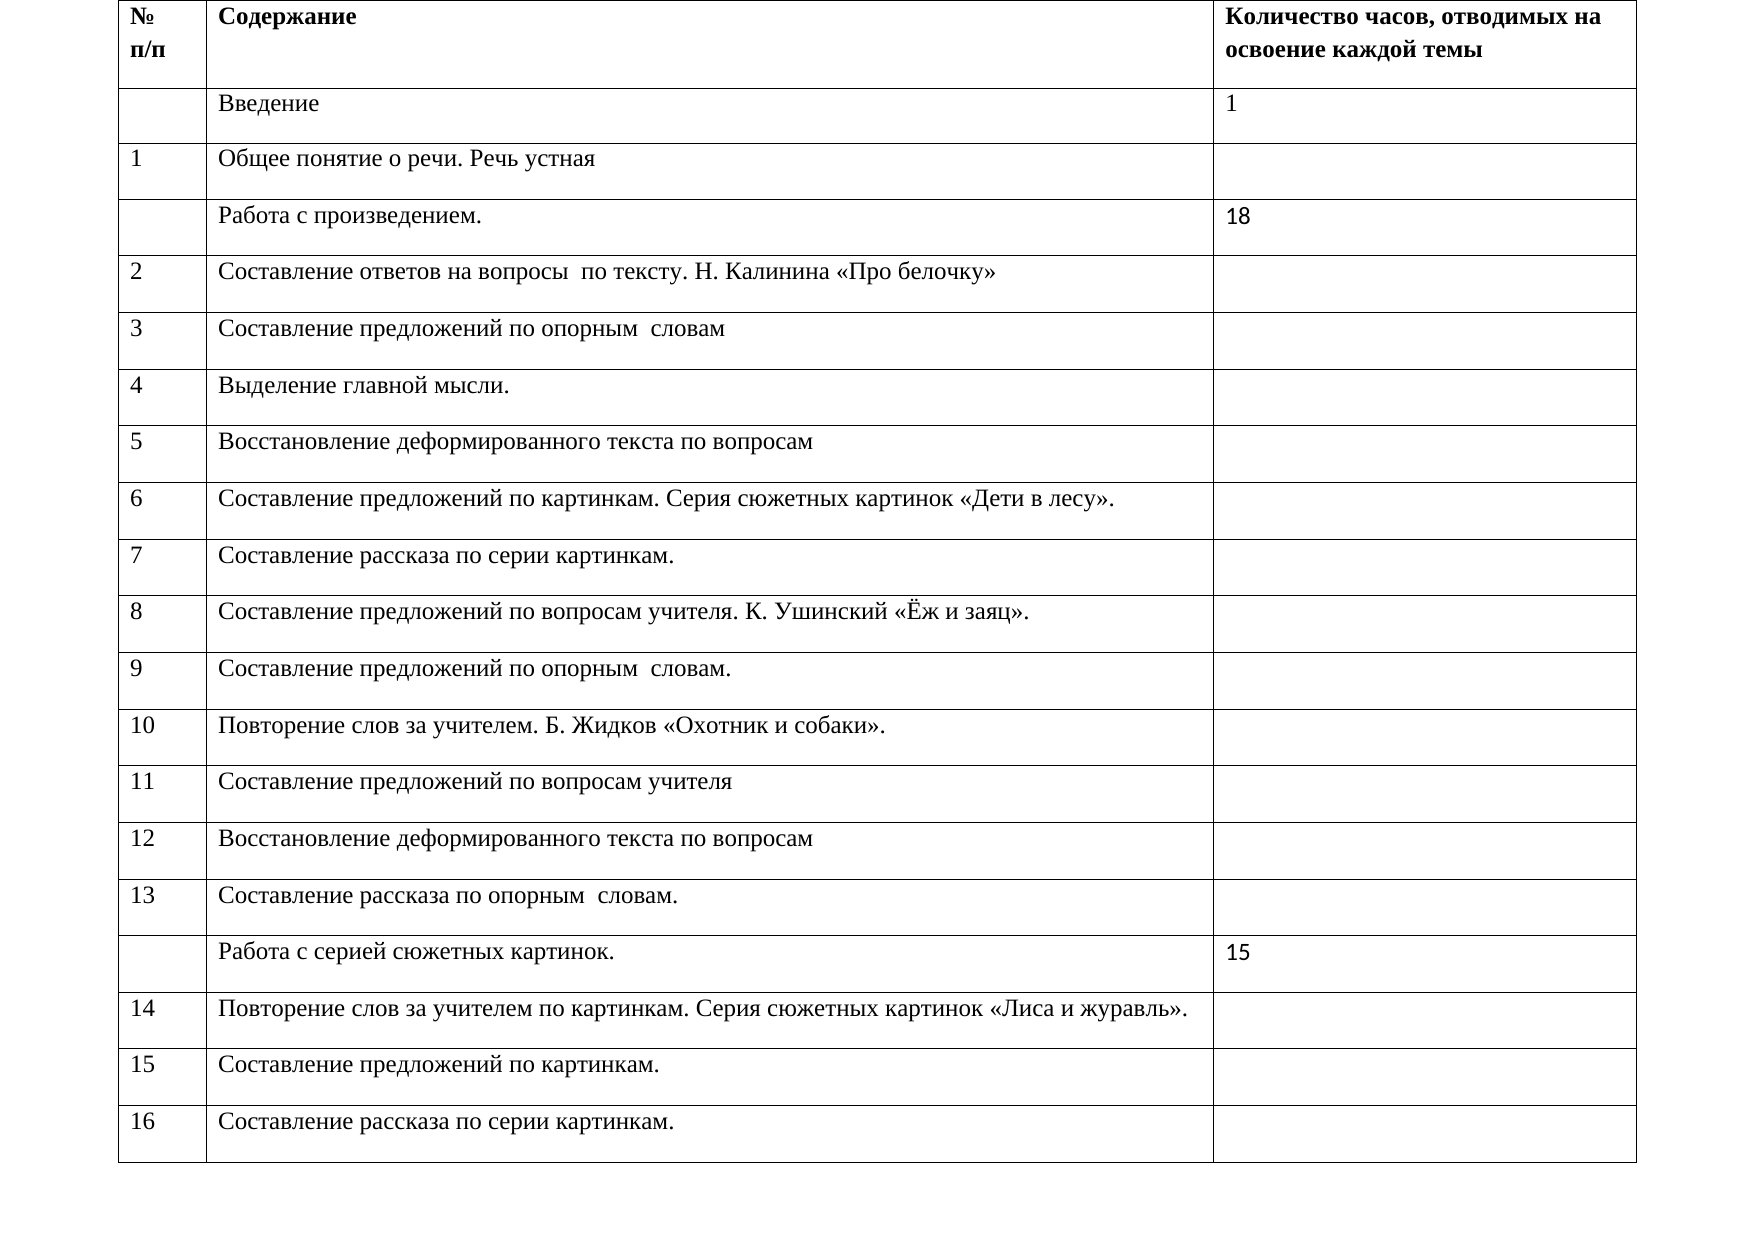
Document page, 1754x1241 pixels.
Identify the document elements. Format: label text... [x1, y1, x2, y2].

table_cell Работа с серией сюжетных картинок. [207, 936, 1213, 992]
table_cell Повторение слов за учителем по картинкам. Серия сюжетных картинок «Лиса и журавль». [207, 993, 1213, 1048]
table_cell Составление ответов на вопросы по тексту. Н. Калинина «Про белочку» [207, 256, 1213, 312]
table_cell 10 [119, 710, 206, 765]
table_cell Работа с произведением. [207, 200, 1213, 255]
table_cell Повторение слов за учителем. Б. Жидков «Охотник и собаки». [207, 710, 1213, 765]
table_cell [1214, 710, 1636, 765]
table_cell [1214, 766, 1636, 822]
table_cell 9 [119, 653, 206, 709]
table_cell 15 [1214, 936, 1636, 992]
table_cell [1214, 426, 1636, 482]
table_cell 7 [119, 540, 206, 595]
table_cell 11 [119, 766, 206, 822]
table_cell [1214, 653, 1636, 709]
table_cell 12 [119, 823, 206, 879]
table_cell Общее понятие о речи. Речь устная [207, 144, 1213, 199]
table_cell [1214, 1049, 1636, 1105]
table_cell Составление предложений по картинкам. Серия сюжетных картинок «Дети в лесу». [207, 483, 1213, 539]
table_cell [119, 89, 206, 142]
table_cell Восстановление деформированного текста по вопросам [207, 426, 1213, 482]
table_cell Составление рассказа по серии картинкам. [207, 1106, 1213, 1162]
table_header Количество часов, отводимых на освоение каждой темы [1214, 1, 1636, 87]
table_cell Составление предложений по картинкам. [207, 1049, 1213, 1105]
table_cell [119, 200, 206, 255]
table_cell Составление предложений по опорным словам [207, 313, 1213, 369]
table_cell Введение [207, 89, 1213, 142]
table_cell [1214, 370, 1636, 425]
table_cell [1214, 256, 1636, 312]
table_cell [1214, 1106, 1636, 1162]
table_cell [1214, 144, 1636, 199]
table_header № п/п [119, 1, 206, 87]
table_cell Выделение главной мысли. [207, 370, 1213, 425]
table_cell 2 [119, 256, 206, 312]
table_cell 6 [119, 483, 206, 539]
table_cell [1214, 823, 1636, 879]
table_cell 8 [119, 596, 206, 652]
table_cell Составление предложений по вопросам учителя [207, 766, 1213, 822]
table_cell 15 [119, 1049, 206, 1105]
table_cell 1 [119, 144, 206, 199]
table_cell [1214, 993, 1636, 1048]
table_cell [119, 936, 206, 992]
table_cell [1214, 540, 1636, 595]
table_cell [1214, 483, 1636, 539]
table_cell [1214, 596, 1636, 652]
table_cell 14 [119, 993, 206, 1048]
table_cell Составление предложений по опорным словам. [207, 653, 1213, 709]
table_cell [1214, 880, 1636, 935]
table_cell Составление предложений по вопросам учителя. К. Ушинский «Ёж и заяц». [207, 596, 1213, 652]
table_cell 16 [119, 1106, 206, 1162]
table_cell Восстановление деформированного текста по вопросам [207, 823, 1213, 879]
table_cell 4 [119, 370, 206, 425]
table_cell 5 [119, 426, 206, 482]
table_cell [1214, 313, 1636, 369]
table_header Содержание [207, 1, 1213, 87]
table_cell 13 [119, 880, 206, 935]
table_cell 3 [119, 313, 206, 369]
table_cell Составление рассказа по опорным словам. [207, 880, 1213, 935]
table_cell Составление рассказа по серии картинкам. [207, 540, 1213, 595]
table_cell 18 [1214, 200, 1636, 255]
table_cell 1 [1214, 89, 1636, 142]
